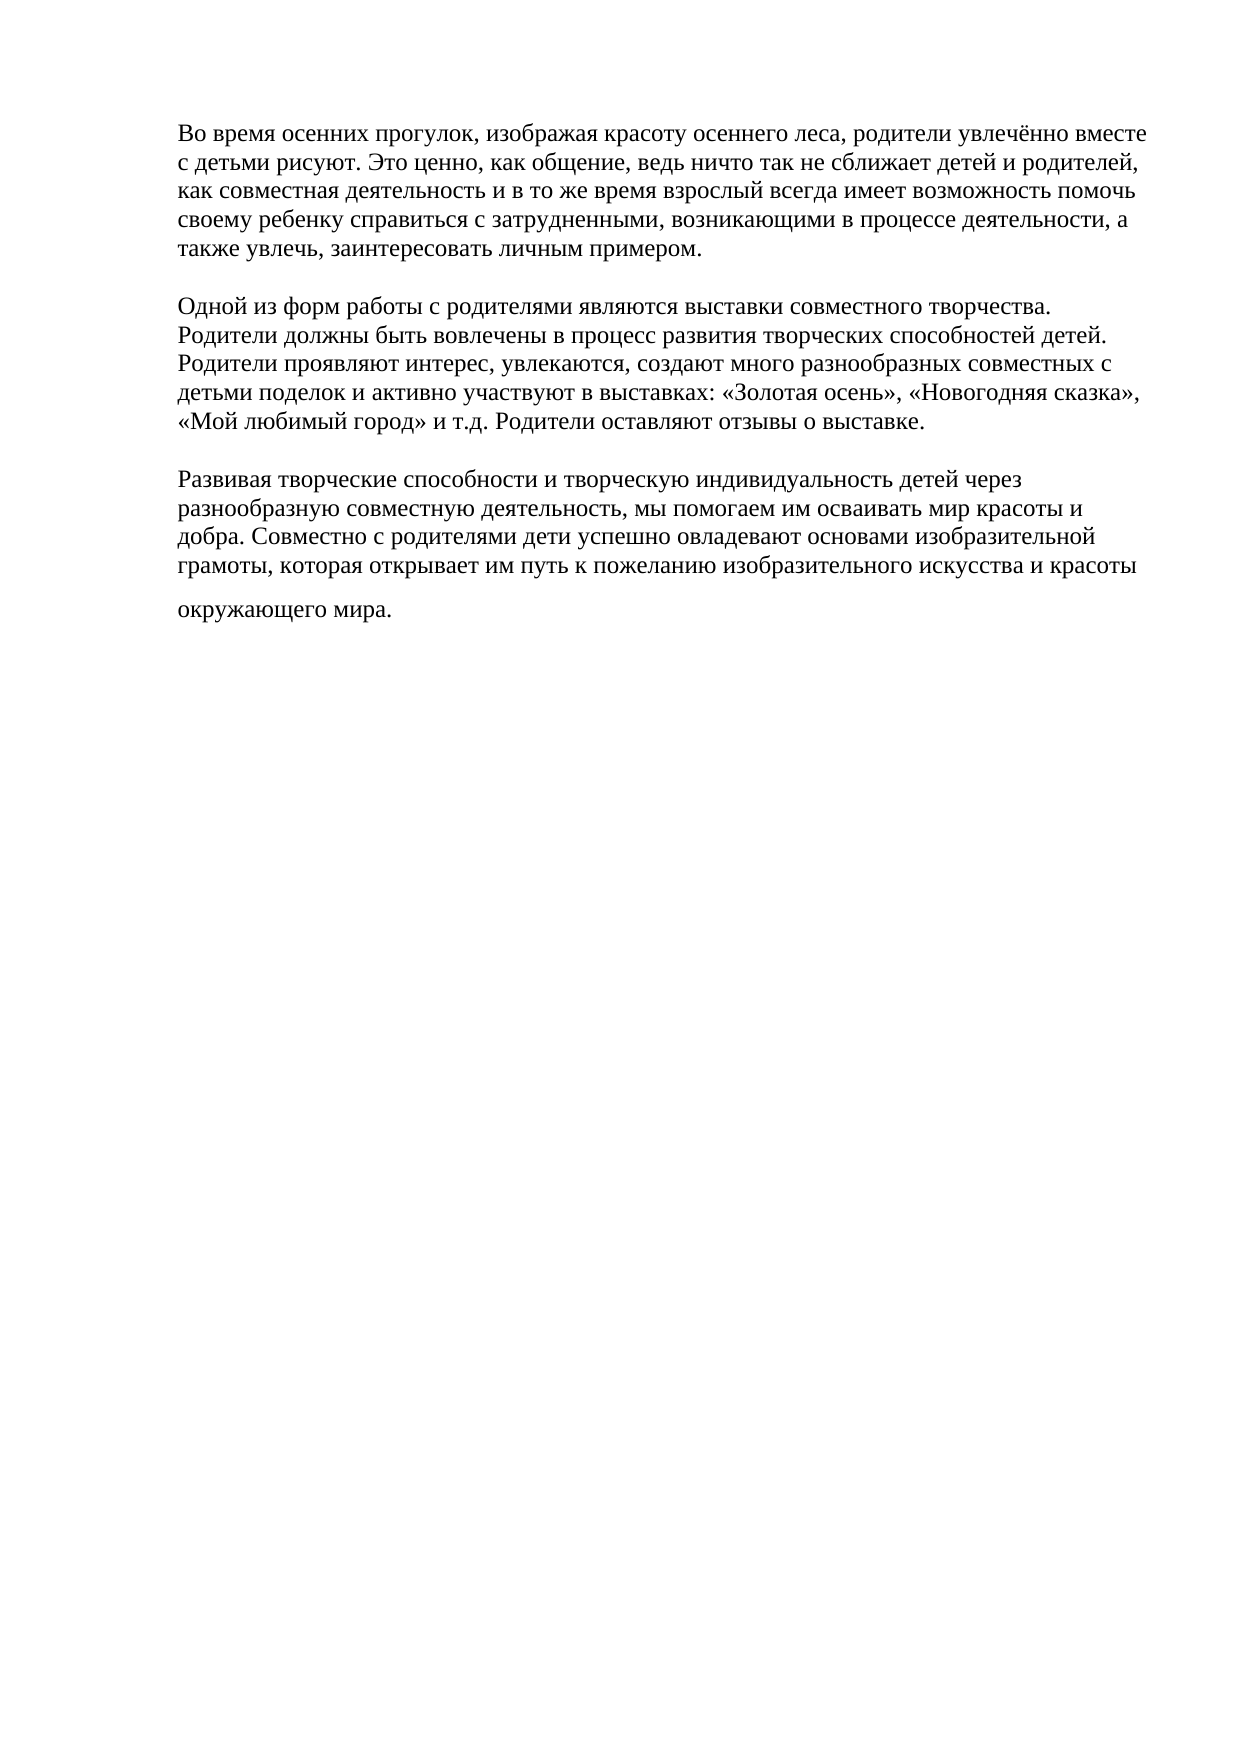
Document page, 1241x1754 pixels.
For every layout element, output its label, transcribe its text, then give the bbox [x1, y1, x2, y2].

text Одной из форм работы с родителями являются выставки совместного творчества. Родители должны быть вовлечены в процесс развития творческих способностей детей. Родители проявляют интерес, увлекаются, создают много разнообразных совместных с детьми поделок и активно участвуют в выставках: «Золотая осень», «Новогодняя сказка», «Мой любимый город» и т.д. Родители оставляют отзывы о выставке. [177, 291, 1152, 435]
text Развивая творческие способности и творческую индивидуальность детей через разнообразную совместную деятельность, мы помогаем им осваивать мир красоты и добра. Совместно с родителями дети успешно овладевают основами изобразительной грамоты, которая открывает им путь к пожеланию изобразительного искусства и красоты окружающего мира. [177, 464, 1152, 627]
text Во время осенних прогулок, изображая красоту осеннего леса, родители увлечённо вместе с детьми рисуют. Это ценно, как общение, ведь ничто так не сближает детей и родителей, как совместная деятельность и в то же время взрослый всегда имеет возможность помочь своему ребенку справиться с затрудненными, возникающими в процессе деятельности, а также увлечь, заинтересовать личным примером. [177, 118, 1152, 262]
